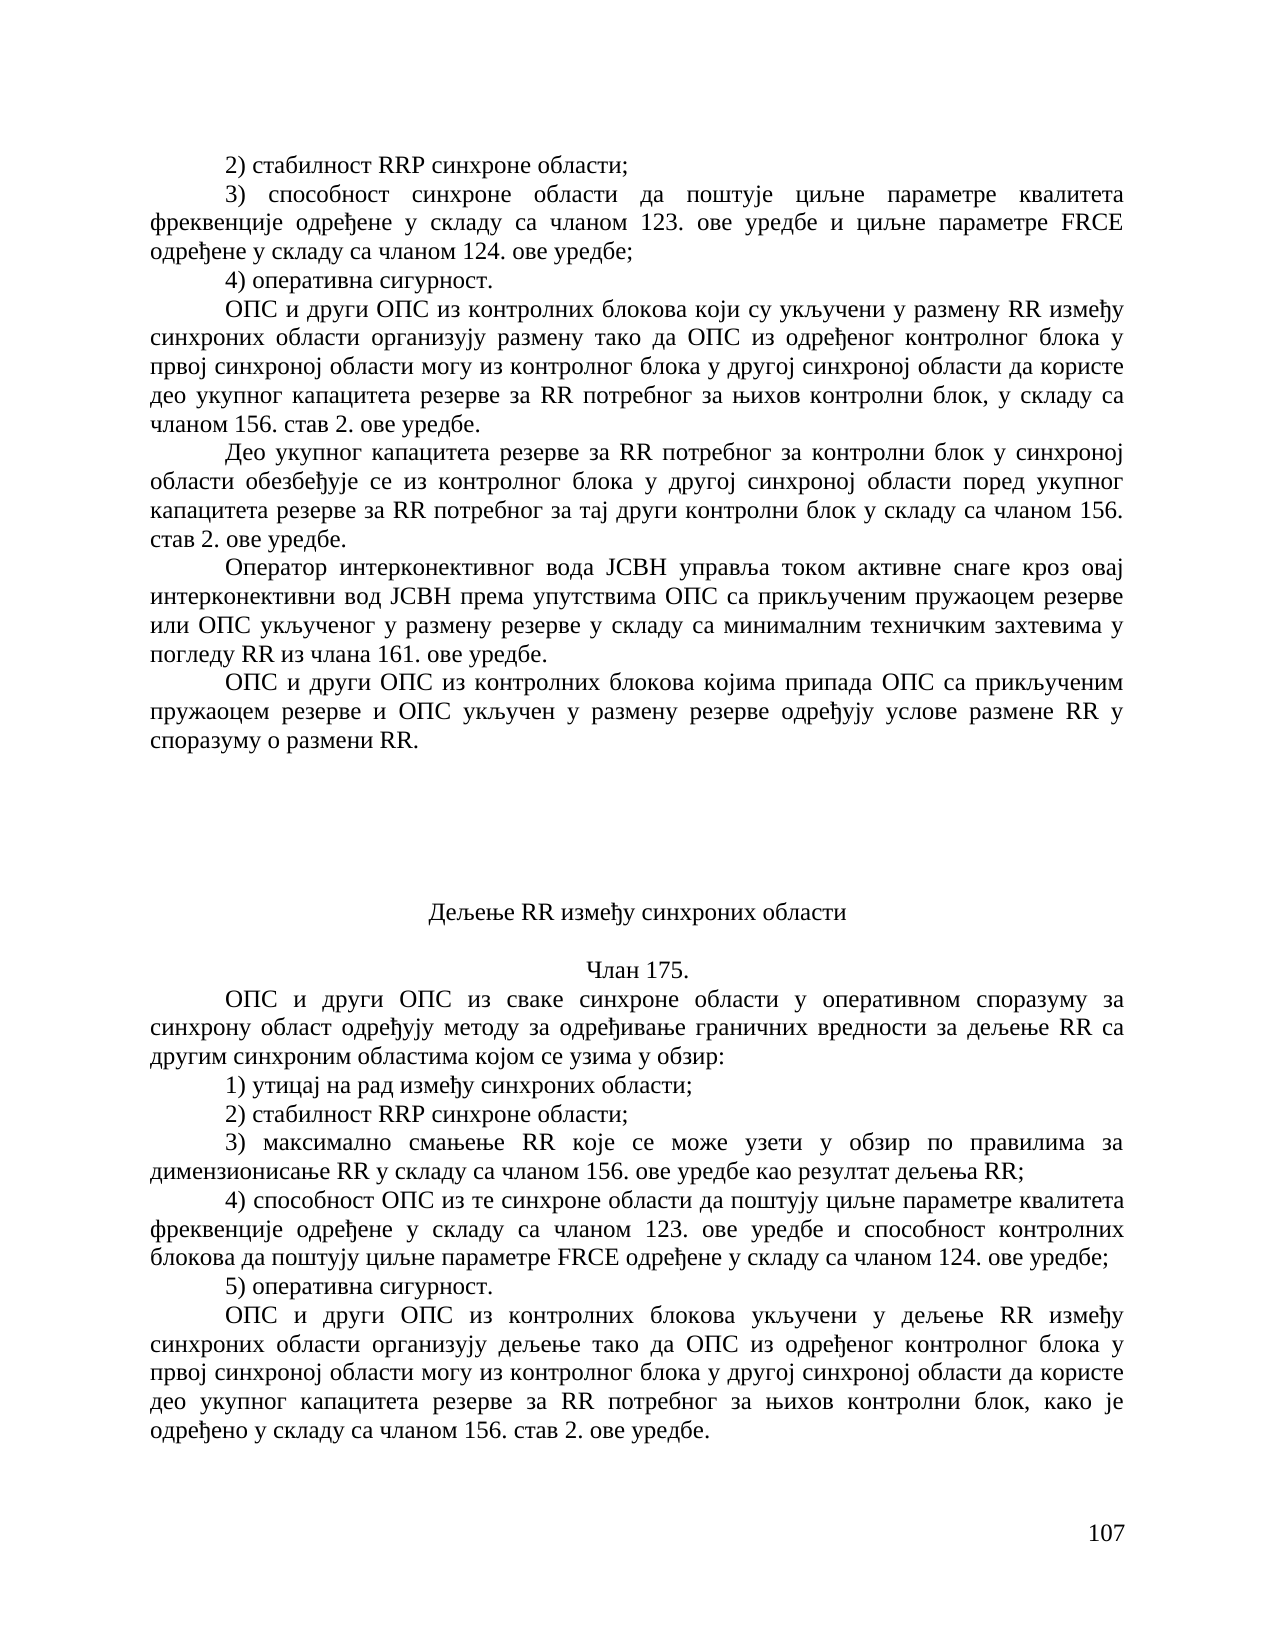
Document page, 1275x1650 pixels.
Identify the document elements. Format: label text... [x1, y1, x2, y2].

text ОПС и други ОПС из контролних блокова којима припада ОПС са прикљученим пружаоцем резерве и ОПС укључен у размену резерве одређују услове размене RR у споразуму о размени RR. [150, 667, 1125, 754]
text Члан 175. [150, 955, 1125, 984]
text ОПС и други ОПС из сваке синхроне области у оперативном споразуму за синхрону област одређују методу за одређивање граничних вредности за дељење RR са другим синхроним областима којом се узима у обзир: [150, 984, 1125, 1070]
text ОПС и други ОПС из контролних блокова укључени у дељење RR између синхроних области организују дељење тако да ОПС из одређеног контролног блока у првој синхроној области могу из контролног блока у другој синхроној области да користе део укупног капацитета резерве за RR потребног за њихов контролни блок, како је одређено у складу са чланом 156. став 2. ове уредбе. [150, 1300, 1125, 1444]
text 2) стабилност RRР синхроне области; [150, 1099, 1125, 1127]
text 2) стабилност RRР синхроне области; [150, 150, 1125, 179]
text 1) утицај на рад између синхроних области; [150, 1070, 1125, 1099]
text 4) способност ОПС из те синхроне области да поштују циљне параметре квалитета фреквенције одређене у складу са чланом 123. ове уредбе и способност контролних блокова да поштују циљне параметре FRCE одређене у складу са чланом 124. ове уредбе; [150, 1185, 1125, 1271]
text ОПС и други ОПС из контролних блокова који су укључени у размену RR између синхроних области организују размену тако да ОПС из одређеног контролног блока у првој синхроној области могу из контролног блока у другој синхроној области да користе део укупног капацитета резерве за RR потребног за њихов контролни блок, у складу са чланом 156. став 2. ове уредбе. [150, 294, 1125, 437]
text 5) оперативна сигурност. [150, 1271, 1125, 1300]
text 3) способност синхроне области да поштује циљне параметре квалитета фреквенције одређене у складу са чланом 123. ове уредбе и циљне параметре FRCE одређене у складу са чланом 124. ове уредбе; [150, 179, 1125, 265]
text Део укупног капацитета резерве за RR потребног за контролни блок у синхроној области обезбеђује се из контролног блока у другој синхроној области поред укупног капацитета резерве за RR потребног за тај други контролни блок у складу са чланом 156. став 2. ове уредбе. [150, 437, 1125, 552]
text Дељење RR између синхроних области [150, 897, 1125, 926]
text 4) оперативна сигурност. [150, 265, 1125, 294]
text Оператор интерконективног вода ЈСВН управља током активне снаге кроз овај интерконективни вод ЈСВН према упутствима ОПС са прикљученим пружаоцем резерве или ОПС укљученог у размену резерве у складу са минималним техничким захтевима у погледу RR из члана 161. ове уредбе. [150, 552, 1125, 667]
text 3) максимално смањење RR које се може узети у обзир по правилима за димензионисање RR у складу са чланом 156. ове уредбе као резултат дељења RR; [150, 1127, 1125, 1185]
